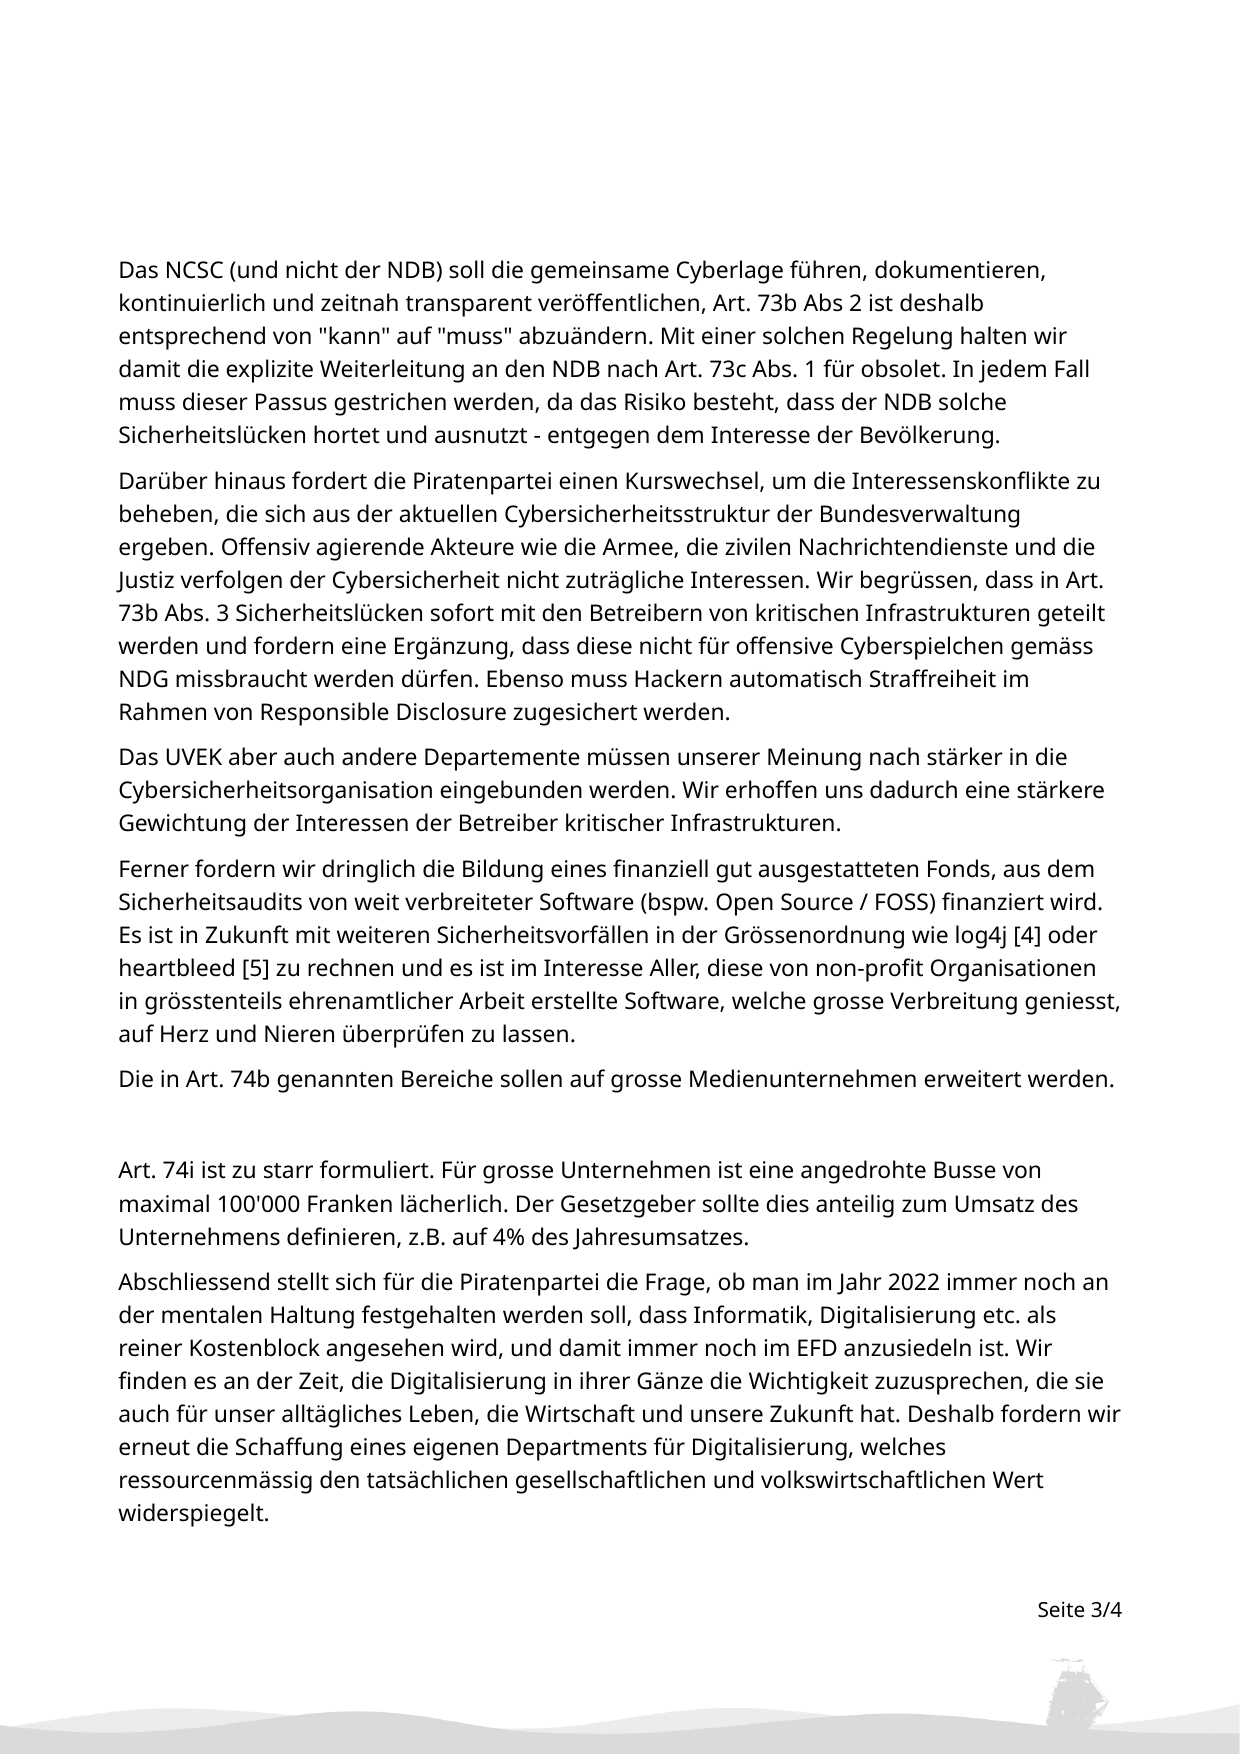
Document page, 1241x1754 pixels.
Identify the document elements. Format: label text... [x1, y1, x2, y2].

text Das NCSC (und nicht der NDB) soll die gemeinsame Cyberlage führen, dokumentieren, kontinuierlich und zeitnah transparent veröffentlichen, Art. 73b Abs 2 ist deshalb entsprechend von "kann" auf "muss" abzuändern. Mit einer solchen Regelung halten wir damit die explizite Weiterleitung an den NDB nach Art. 73c Abs. 1 für obsolet. In jedem Fall muss dieser Passus gestrichen werden, da das Risiko besteht, dass der NDB solche Sicherheitslücken hortet und ausnutzt - entgegen dem Interesse der Bevölkerung. [118, 252, 1122, 450]
text Das UVEK aber auch andere Departemente müssen unserer Meinung nach stärker in die Cybersicherheitsorganisation eingebunden werden. Wir erhoffen uns dadurch eine stärkere Gewichtung der Interessen der Betreiber kritischer Infrastrukturen. [118, 739, 1122, 838]
text Art. 74i ist zu starr formuliert. Für grosse Unternehmen ist eine angedrohte Busse von maximal 100'000 Franken lächerlich. Der Gesetzgeber sollte dies anteilig zum Umsatz des Unternehmens definieren, z.B. auf 4% des Jahresumsatzes. [118, 1153, 1122, 1252]
text Ferner fordern wir dringlich die Bildung eines finanziell gut ausgestatteten Fonds, aus dem Sicherheitsaudits von weit verbreiteter Software (bspw. Open Source / FOSS) finanziert wird. Es ist in Zukunft mit weiteren Sicherheitsvorfällen in der Grössenordnung wie log4j [4] oder heartbleed [5] zu rechnen und es ist im Interesse Aller, diese von non-profit Organisationen in grösstenteils ehrenamtlicher Arbeit erstellte Software, welche grosse Verbreitung geniesst, auf Herz und Nieren überprüfen zu lassen. [118, 851, 1122, 1049]
text Die in Art. 74b genannten Bereiche sollen auf grosse Medienunternehmen erweitert werden. [118, 1062, 1122, 1095]
text Abschliessend stellt sich für die Piratenpartei die Frage, ob man im Jahr 2022 immer noch an der mentalen Haltung festgehalten werden soll, dass Informatik, Digitalisierung etc. als reiner Kostenblock angesehen wird, und damit immer noch im EFD anzusiedeln ist. Wir finden es an der Zeit, die Digitalisierung in ihrer Gänze die Wichtigkeit zuzusprechen, die sie auch für unser alltägliches Leben, die Wirtschaft und unsere Zukunft hat. Deshalb fordern wir erneut die Schaffung eines eigenen Departments für Digitalisierung, welches ressourcenmässig den tatsächlichen gesellschaftlichen und volkswirtschaftlichen Wert widerspiegelt. [118, 1264, 1122, 1528]
picture [0, 1658, 1240, 1754]
text Darüber hinaus fordert die Piratenpartei einen Kurswechsel, um die Interessenskonflikte zu beheben, die sich aus der aktuellen Cybersicherheitsstruktur der Bundesverwaltung ergeben. Offensiv agierende Akteure wie die Armee, die zivilen Nachrichtendienste und die Justiz verfolgen der Cybersicherheit nicht zuträgliche Interessen. Wir begrüssen, dass in Art. 73b Abs. 3 Sicherheitslücken sofort mit den Betreibern von kritischen Infrastrukturen geteilt werden und fordern eine Ergänzung, dass diese nicht für offensive Cyberspielchen gemäss NDG missbraucht werden dürfen. Ebenso muss Hackern automatisch Straffreiheit im Rahmen von Responsible Disclosure zugesichert werden. [118, 463, 1122, 727]
